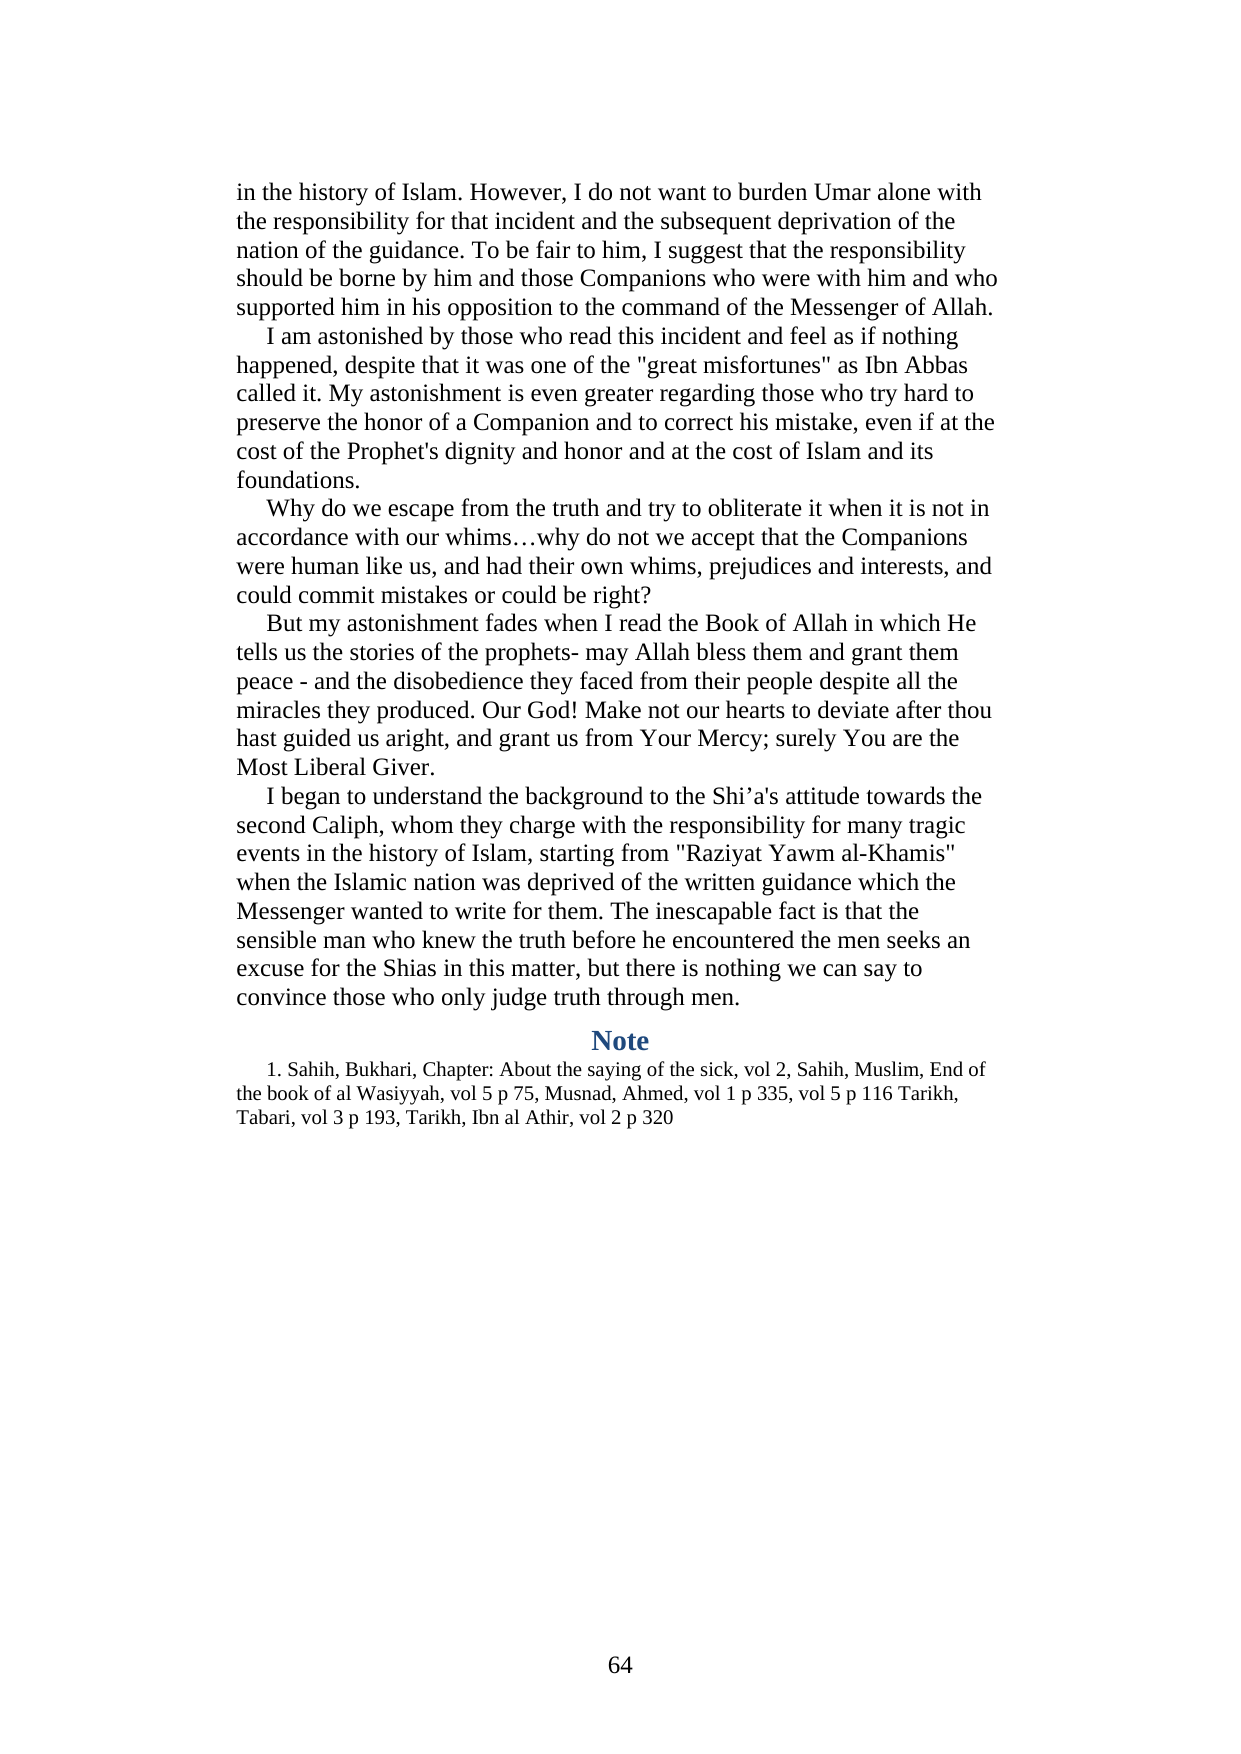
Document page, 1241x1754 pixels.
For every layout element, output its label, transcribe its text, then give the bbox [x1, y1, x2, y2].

text 1. Sahih, Bukhari, Chapter: About the saying of the sick, vol 2, Sahih, Muslim, End of the book of al Wasiyyah, vol 5 p 75, Musnad, Ahmed, vol 1 p 335, vol 5 p 116 Tarikh, Tabari, vol 3 p 193, Tarikh, Ibn al Athir, vol 2 p 320 [236, 1057, 1004, 1129]
text I am astonished by those who read this incident and feel as if nothing happened, despite that it was one of the "great misfortunes" as Ibn Abbas called it. My astonishment is even greater regarding those who try hard to preserve the honor of a Companion and to correct his mistake, even if at the cost of the Prophet's dignity and honor and at the cost of Islam and its foundations. [236, 321, 1004, 493]
text I began to understand the background to the Shi’a's attitude towards the second Caliph, whom they charge with the responsibility for many tragic events in the history of Islam, starting from "Raziyat Yawm al-Khamis" when the Islamic nation was deprived of the written guidance which the Messenger wanted to write for them. The inescapable fact is that the sensible man who knew the truth before he encountered the men seeks an excuse for the Shias in this matter, but there is nothing we can say to convince those who only judge truth through men. [236, 781, 1004, 1011]
subtitle Note [236, 1023, 1004, 1057]
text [236, 177, 1004, 321]
text Why do we escape from the truth and try to obliterate it when it is not in accordance with our whims…why do not we accept that the Companions were human like us, and had their own whims, prejudices and interests, and could commit mistakes or could be right? [236, 493, 1004, 608]
text But my astonishment fades when I read the Book of Allah in which He tells us the stories of the prophets- may Allah bless them and grant them peace - and the disobedience they faced from their people despite all the miracles they produced. Our God! Make not our hearts to deviate after thou hast guided us aright, and grant us from Your Mercy; surely You are the Most Liberal Giver. [236, 608, 1004, 781]
